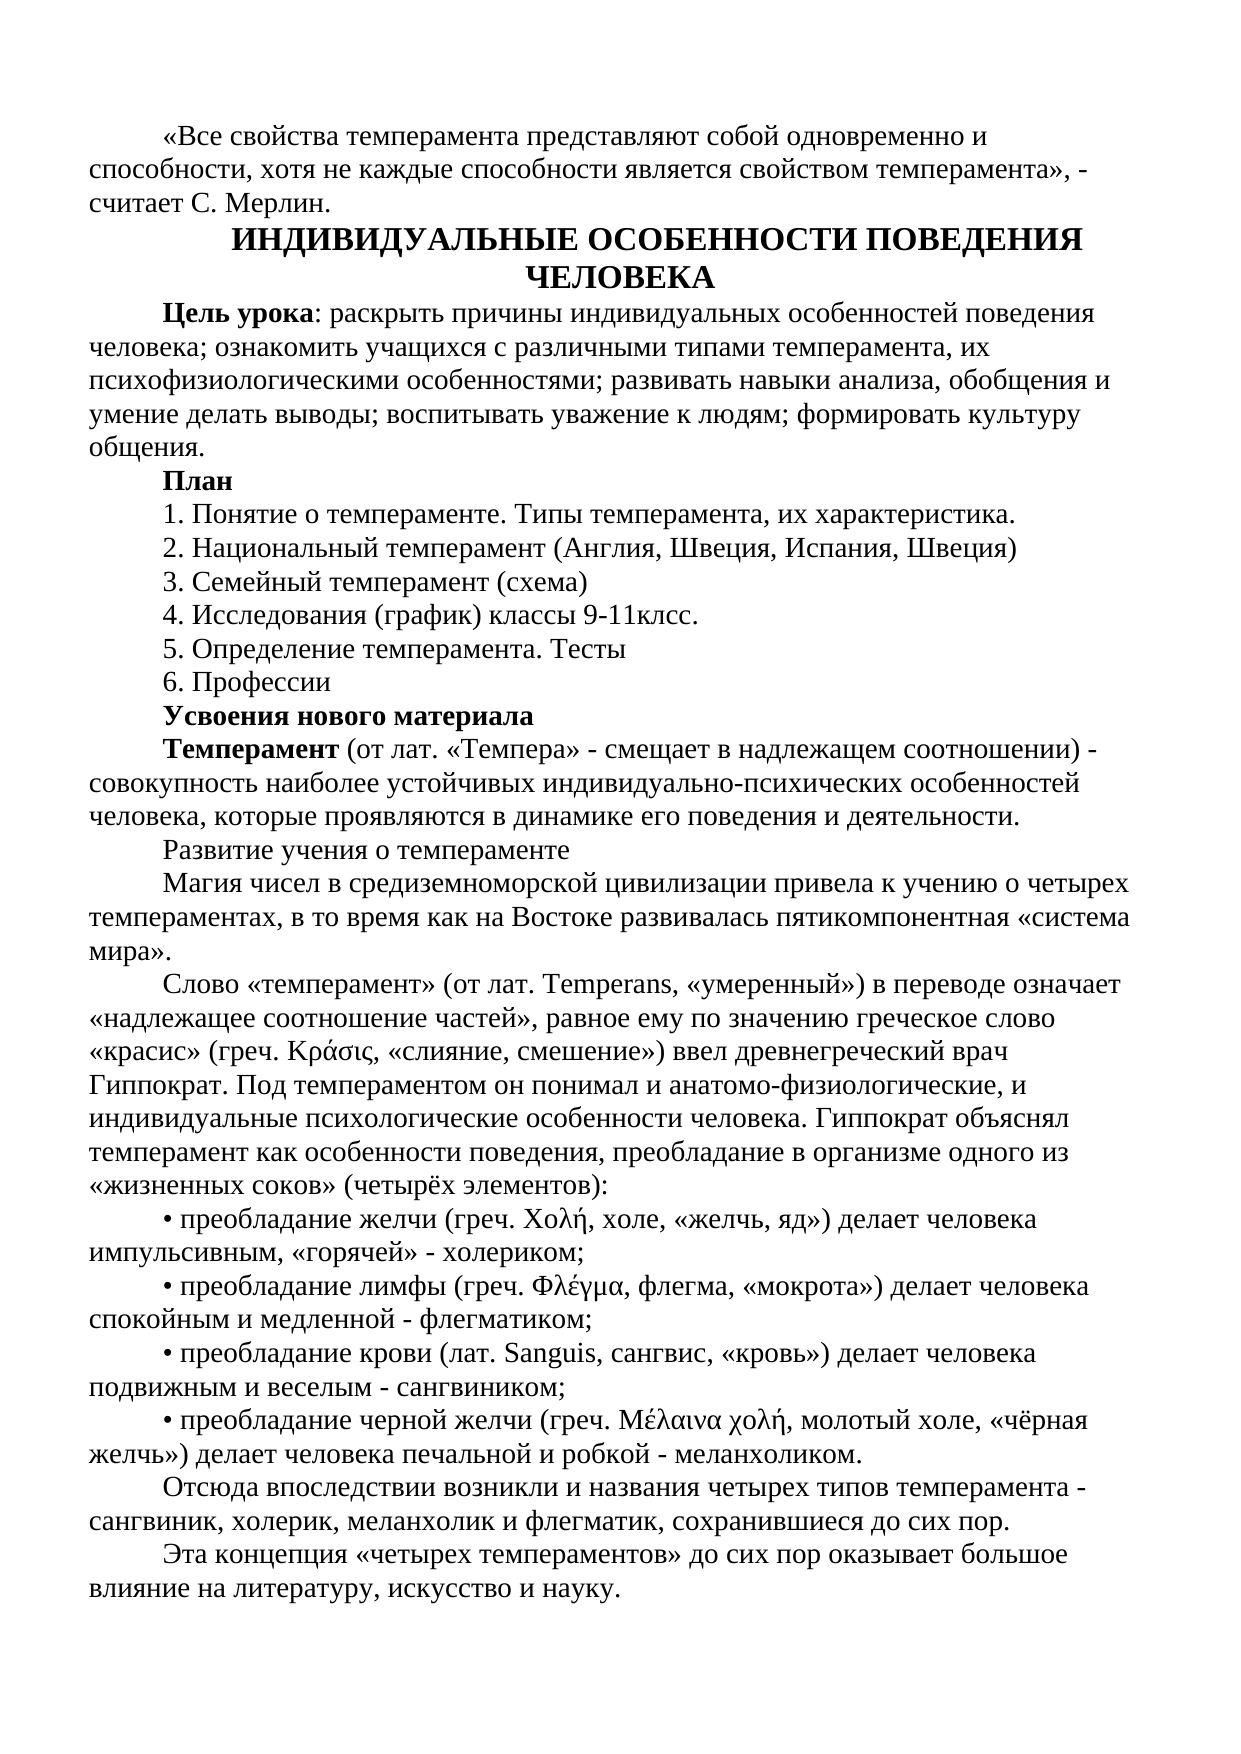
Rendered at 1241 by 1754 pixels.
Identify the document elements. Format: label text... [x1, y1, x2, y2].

text • преобладание крови (лат. Sanguis, сангвис, «кровь») делает человека подвижным и веселым - сангвиником; [89, 1335, 1152, 1402]
text Усвоения нового материала [89, 698, 1152, 731]
text «Все свойства темперамента представляют собой одновременно и способности, хотя не каждые способности является свойством темперамента», - считает С. Мерлин. [89, 118, 1152, 219]
text 1. Понятие о темпераменте. Типы темперамента, их характеристика. [89, 497, 1152, 530]
text 5. Определение темперамента. Тесты [89, 631, 1152, 664]
text • преобладание лимфы (греч. Φλέγμα, флегма, «мокрота») делает человека спокойным и медленной - флегматиком; [89, 1268, 1152, 1335]
text Слово «темперамент» (от лат. Temperans, «умеренный») в переводе означает «надлежащее соотношение частей», равное ему по значению греческое слово «красис» (греч. Κράσις, «слияние, смешение») ввел древнегреческий врач Гиппократ. Под темпераментом он понимал и анатомо-физиологические, и индивидуальные психологические особенности человека. Гиппократ объяснял темперамент как особенности поведения, преобладание в организме одного из «жизненных соков» (четырёх элементов): [89, 966, 1152, 1201]
text 6. Профессии [89, 664, 1152, 698]
text Отсюда впоследствии возникли и названия четырех типов темперамента - сангвиник, холерик, меланхолик и флегматик, сохранившиеся до сих пор. [89, 1469, 1152, 1536]
text 4. Исследования (график) классы 9-11клсс. [89, 597, 1152, 631]
text План [89, 463, 1152, 497]
text Темперамент (от лат. «Темпера» - смещает в надлежащем соотношении) - совокупность наиболее устойчивых индивидуально-психических особенностей человека, которые проявляются в динамике его поведения и деятельности. [89, 731, 1152, 832]
text Цель урока: раскрыть причины индивидуальных особенностей поведения человека; ознакомить учащихся с различными типами темперамента, их психофизиологическими особенностями; развивать навыки анализа, обобщения и умение делать выводы; воспитывать уважение к людям; формировать культуру общения. [89, 295, 1152, 463]
text Магия чисел в средиземноморской цивилизации привела к учению о четырех темпераментах, в то время как на Востоке развивалась пятикомпонентная «система мира». [89, 866, 1152, 966]
text 3. Семейный темперамент (схема) [89, 564, 1152, 597]
text • преобладание черной желчи (греч. Μέλαινα χολή, молотый холе, «чёрная желчь») делает человека печальной и робкой - меланхоликом. [89, 1402, 1152, 1469]
text Развитие учения о темпераменте [89, 832, 1152, 866]
text ИНДИВИДУАЛЬНЫЕ ОСОБЕННОСТИ ПОВЕДЕНИЯ ЧЕЛОВЕКА [89, 219, 1152, 295]
text 2. Национальный темперамент (Англия, Швеция, Испания, Швеция) [89, 530, 1152, 564]
text Эта концепция «четырех темпераментов» до сих пор оказывает большое влияние на литературу, искусство и науку. [89, 1536, 1152, 1603]
text • преобладание желчи (греч. Χολή, холе, «желчь, яд») делает человека импульсивным, «горячей» - холериком; [89, 1201, 1152, 1268]
